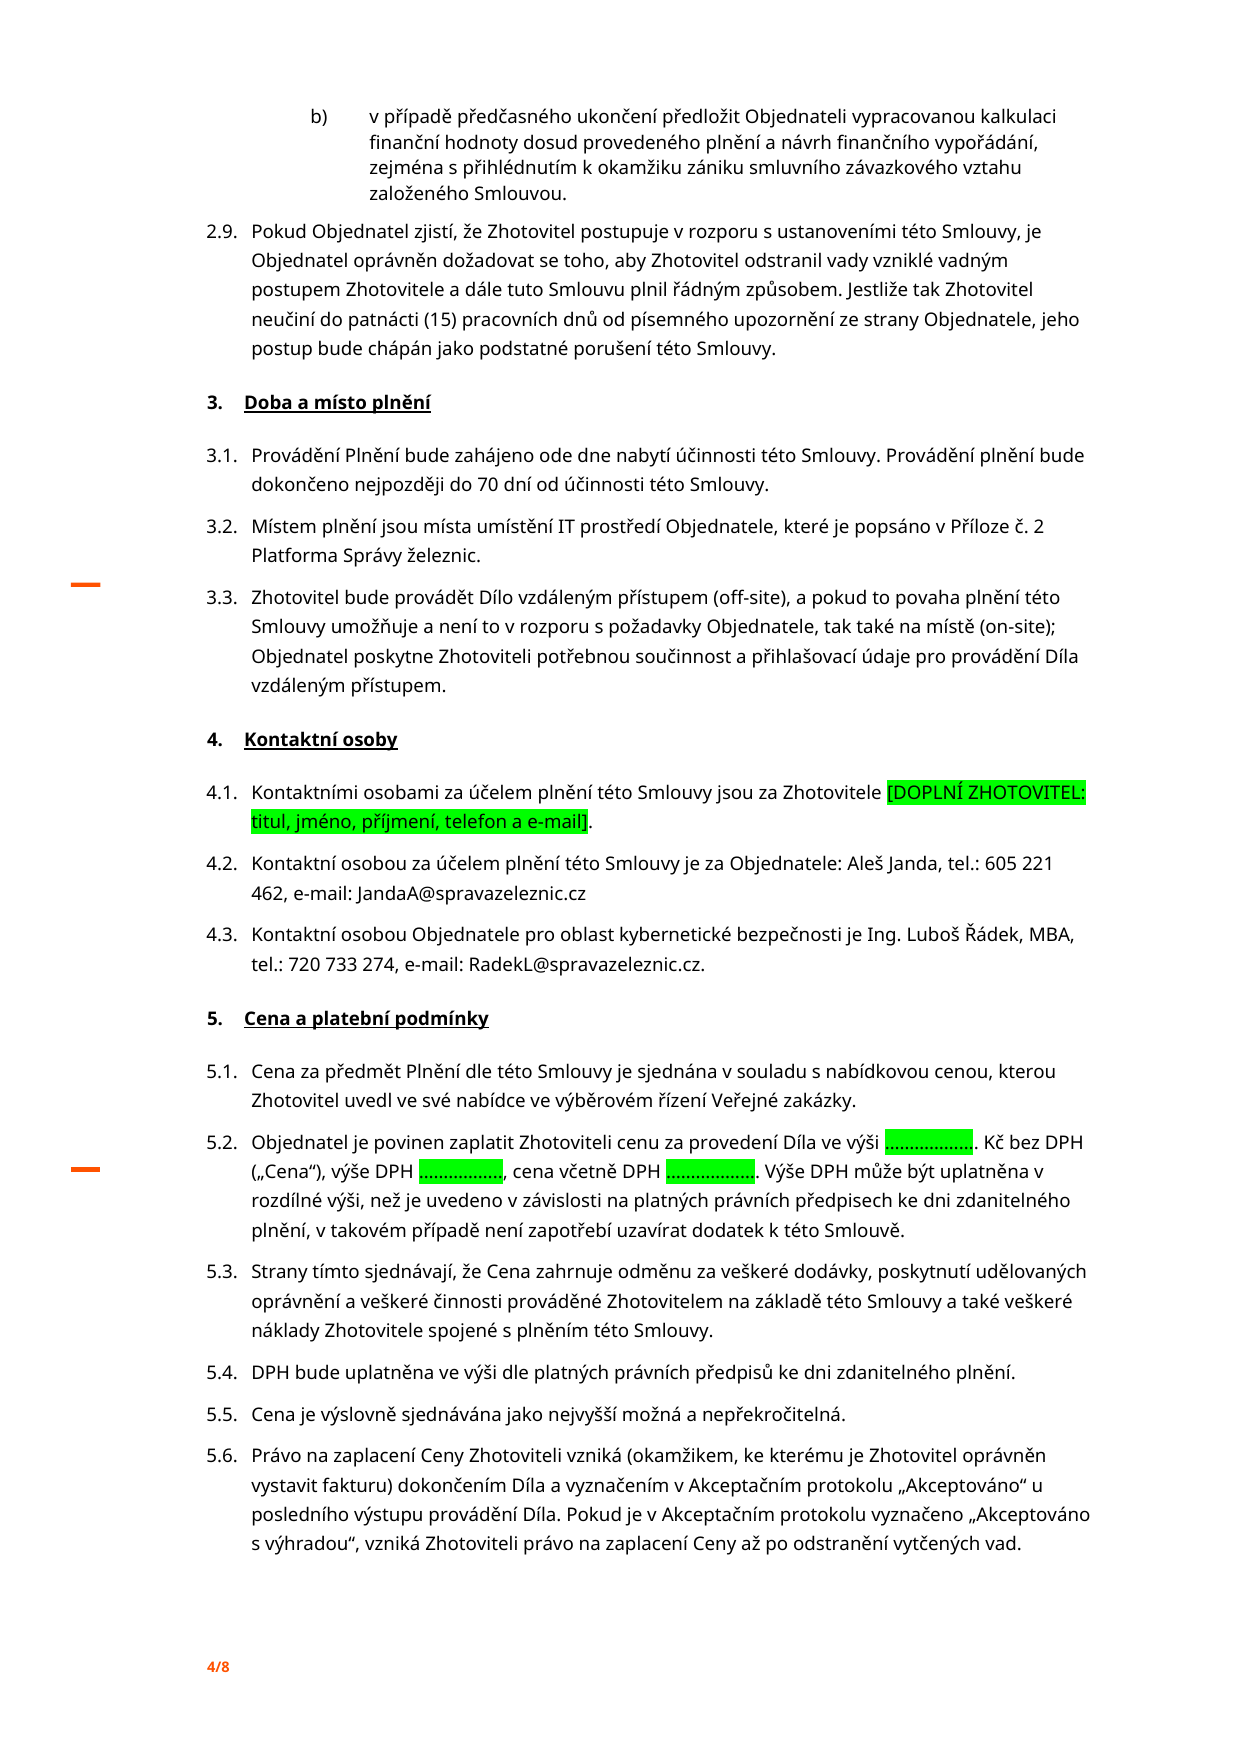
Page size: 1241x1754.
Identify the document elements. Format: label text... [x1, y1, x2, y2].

subtitle Místem plnění jsou místa umístění IT prostředí Objednatele, které je popsáno v Příloze č. 2 Platforma Správy železnic. [206, 513, 1093, 568]
subtitle Kontaktní osoby [207, 727, 1093, 752]
subtitle Kontaktní osobou za účelem plnění této Smlouvy je za Objednatele: Aleš Janda, tel.: 605 221 462, e-mail: JandaA@spravazeleznic.cz [206, 851, 1093, 905]
subtitle Provádění Plnění bude zahájeno ode dne nabytí účinnosti této Smlouvy. Provádění plnění bude dokončeno nejpozději do 70 dní od účinnosti této Smlouvy. [206, 442, 1093, 497]
subtitle Zhotovitel bude provádět Dílo vzdáleným přístupem (off-site), a pokud to povaha plnění této Smlouvy umožňuje a není to v rozporu s požadavky Objednatele, tak také na místě (on-site); Objednatel poskytne Zhotoviteli potřebnou součinnost a přihlašovací údaje pro provádění Díla vzdáleným přístupem. [206, 584, 1093, 698]
subtitle Právo na zaplacení Ceny Zhotoviteli vzniká (okamžikem, ke kterému je Zhotovitel oprávněn vystavit fakturu) dokončením Díla a vyznačením v Akceptačním protokolu „Akceptováno“ u posledního výstupu provádění Díla. Pokud je v Akceptačním protokolu vyznačeno „Akceptováno s výhradou“, vzniká Zhotoviteli právo na zaplacení Ceny až po odstranění vytčených vad. [206, 1443, 1093, 1556]
subtitle Cena je výslovně sjednávána jako nejvyšší možná a nepřekročitelná. [206, 1401, 1093, 1426]
subtitle DPH bude uplatněna ve výši dle platných právních předpisů ke dni zdanitelného plnění. [206, 1359, 1093, 1385]
subtitle Doba a místo plnění [207, 389, 1093, 415]
subtitle Kontaktními osobami za účelem plnění této Smlouvy jsou za Zhotovitele [DOPLNÍ ZHOTOVITEL: titul, jméno, příjmení, telefon a e-mail]. [206, 779, 1093, 834]
subtitle Objednatel je povinen zaplatit Zhotoviteli cenu za provedení Díla ve výši ………………. Kč bez DPH („Cena“), výše DPH …………….., cena včetně DPH ………………. Výše DPH může být uplatněna v rozdílné výši, než je uvedeno v závislosti na platných právních předpisech ke dni zdanitelného plnění, v takovém případě není zapotřebí uzavírat dodatek k této Smlouvě. [206, 1129, 1093, 1243]
subtitle Cena a platební podmínky [207, 1005, 1093, 1031]
subtitle Pokud Objednatel zjistí, že Zhotovitel postupuje v rozporu s ustanoveními této Smlouvy, je Objednatel oprávněn dožadovat se toho, aby Zhotovitel odstranil vady vzniklé vadným postupem Zhotovitele a dále tuto Smlouvu plnil řádným způsobem. Jestliže tak Zhotovitel neučiní do patnácti (15) pracovních dnů od písemného upozornění ze strany Objednatele, jeho postup bude chápán jako podstatné porušení této Smlouvy. [206, 218, 1093, 361]
subtitle Cena za předmět Plnění dle této Smlouvy je sjednána v souladu s nabídkovou cenou, kterou Zhotovitel uvedl ve své nabídce ve výběrovém řízení Veřejné zakázky. [206, 1058, 1093, 1113]
list v případě předčasného ukončení předložit Objednateli vypracovanou kalkulaci finanční hodnoty dosud provedeného plnění a návrh finančního vypořádání, zejména s přihlédnutím k okamžiku zániku smluvního závazkového vztahu založeného Smlouvou. [310, 103, 1093, 206]
subtitle Strany tímto sjednávají, že Cena zahrnuje odměnu za veškeré dodávky, poskytnutí udělovaných oprávnění a veškeré činnosti prováděné Zhotovitelem na základě této Smlouvy a také veškeré náklady Zhotovitele spojené s plněním této Smlouvy. [206, 1259, 1093, 1343]
subtitle Kontaktní osobou Objednatele pro oblast kybernetické bezpečnosti je Ing. Luboš Řádek, MBA, tel.: 720 733 274, e-mail: RadekL@spravazeleznic.cz. [206, 922, 1093, 976]
